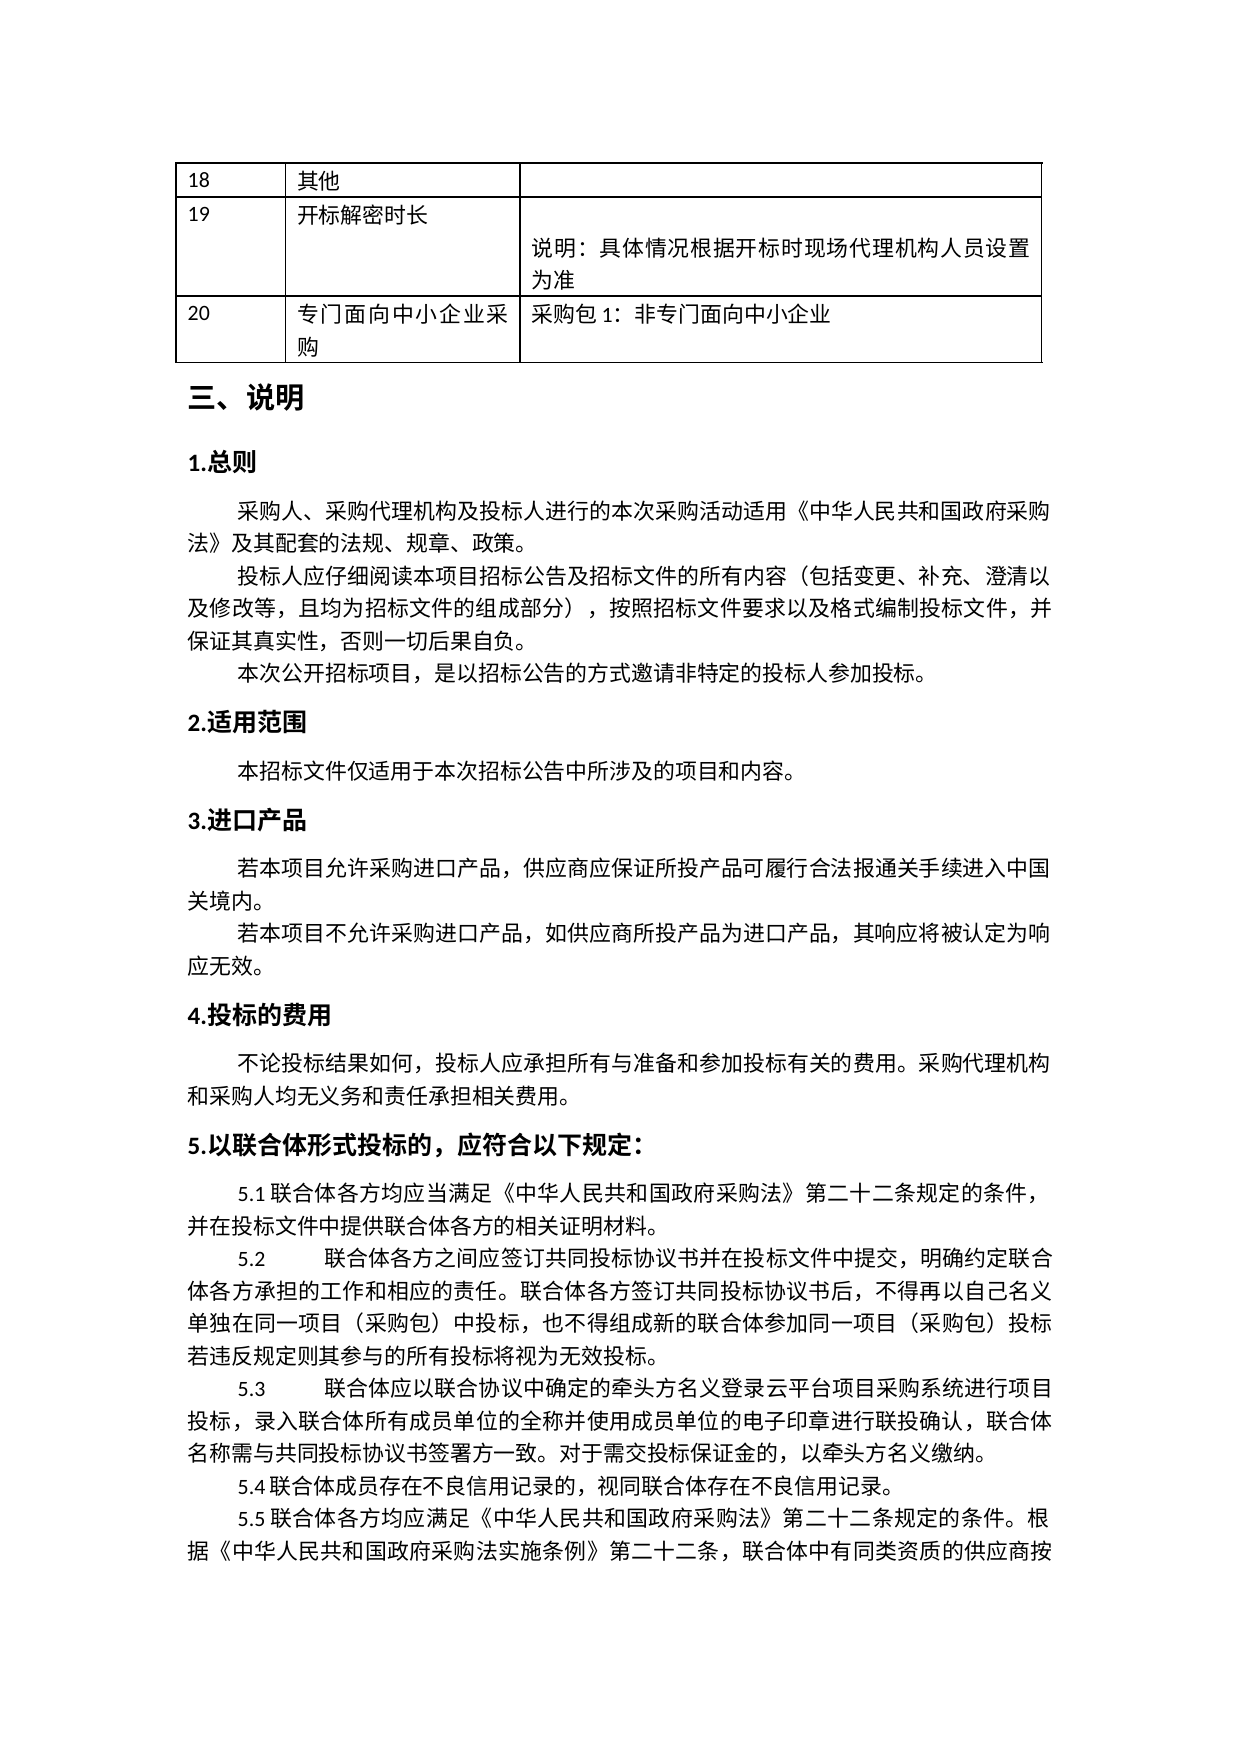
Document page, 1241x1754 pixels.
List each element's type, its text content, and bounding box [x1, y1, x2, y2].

table_cell 20 [177, 297, 285, 362]
text 若本项目不允许采购进口产品，如供应商所投产品为进口产品，其响应将被认定为响应无效。 [187, 916, 1053, 981]
text 若本项目允许采购进口产品，供应商应保证所投产品可履行合法报通关手续进入中国关境内。 [187, 851, 1053, 916]
text 4.投标的费用 [187, 981, 1053, 1046]
text 采购人、采购代理机构及投标人进行的本次采购活动适用《中华人民共和国政府采购法》及其配套的法规、规章、政策。 [187, 493, 1053, 558]
table_cell 开标解密时长 [286, 198, 519, 295]
table_cell 19 [177, 198, 285, 295]
text 5.3 联合体应以联合协议中确定的牵头方名义登录云平台项目采购系统进行项目投标，录入联合体所有成员单位的全称并使用成员单位的电子印章进行联投确认，联合体名称需与共同投标协议书签署方一致。对于需交投标保证金的，以牵头方名义缴纳。 [187, 1371, 1053, 1468]
text 5.2 联合体各方之间应签订共同投标协议书并在投标文件中提交，明确约定联合体各方承担的工作和相应的责任。联合体各方签订共同投标协议书后，不得再以自己名义单独在同一项目（采购包）中投标，也不得组成新的联合体参加同一项目（采购包）投标，若违反规定则其参与的所有投标将视为无效投标。 [187, 1241, 1053, 1371]
text 3.进口产品 [187, 786, 1053, 851]
text 1.总则 [187, 428, 1053, 493]
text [187, 1501, 1053, 1566]
text 本次公开招标项目，是以招标公告的方式邀请非特定的投标人参加投标。 [187, 656, 1053, 688]
text 2.适用范围 [187, 688, 1053, 753]
table_cell 18 [177, 164, 285, 196]
table_cell 采购包1：非专门面向中小企业 [521, 297, 1041, 362]
table_cell 专门面向中小企业采购 [286, 297, 519, 362]
table_cell 其他 [286, 164, 519, 196]
text 5.1联合体各方均应当满足《中华人民共和国政府采购法》第二十二条规定的条件，并在投标文件中提供联合体各方的相关证明材料。 [187, 1176, 1053, 1241]
text 本招标文件仅适用于本次招标公告中所涉及的项目和内容。 [187, 753, 1053, 786]
text 5.4联合体成员存在不良信用记录的，视同联合体存在不良信用记录。 [187, 1468, 1053, 1501]
table_cell 说明：具体情况根据开标时现场代理机构人员设置为准 [521, 198, 1041, 295]
text 5.以联合体形式投标的，应符合以下规定： [187, 1111, 1053, 1176]
table_cell [521, 164, 1041, 196]
text 不论投标结果如何，投标人应承担所有与准备和参加投标有关的费用。采购代理机构和采购人均无义务和责任承担相关费用。 [187, 1046, 1053, 1111]
text 三、说明 [187, 363, 1053, 428]
text 投标人应仔细阅读本项目招标公告及招标文件的所有内容（包括变更、补充、澄清以及修改等，且均为招标文件的组成部分），按照招标文件要求以及格式编制投标文件，并保证其真实性，否则一切后果自负。 [187, 558, 1053, 656]
